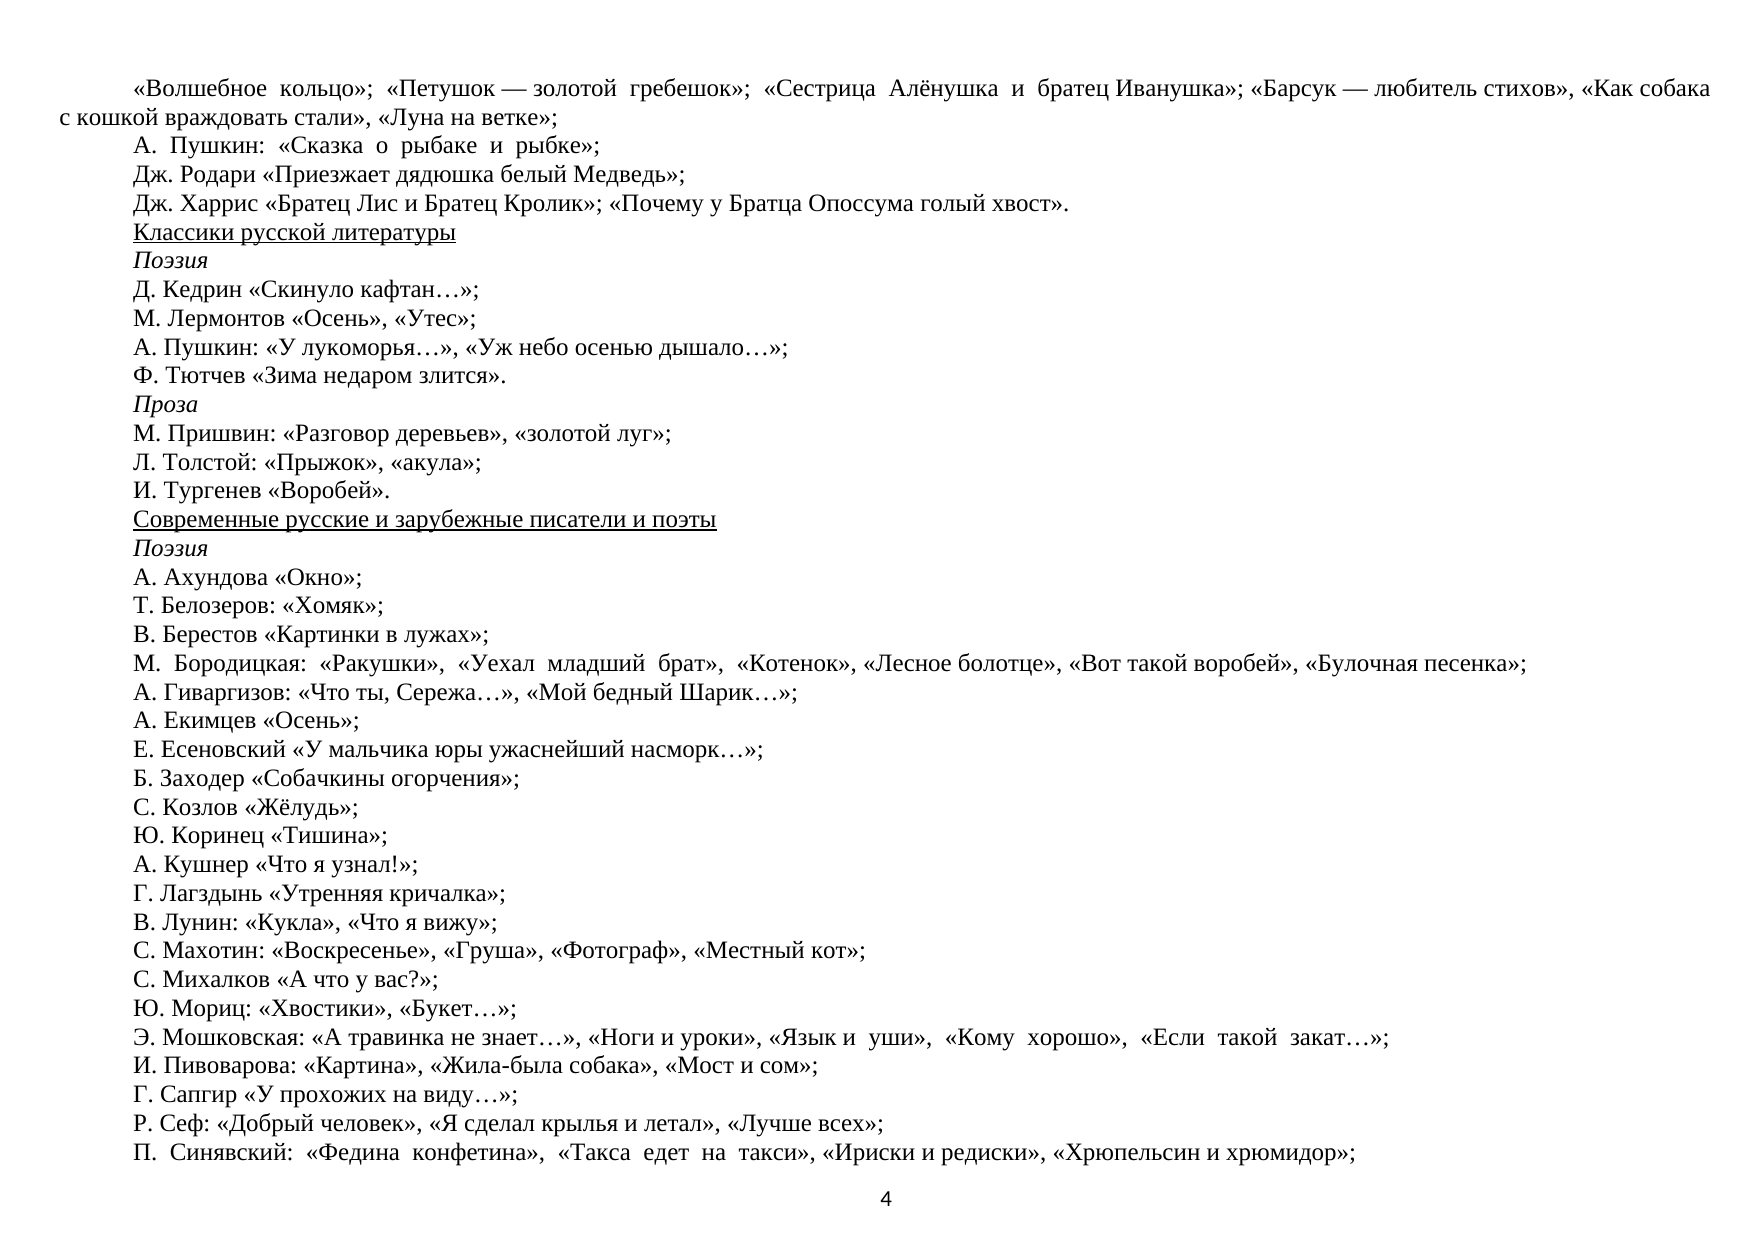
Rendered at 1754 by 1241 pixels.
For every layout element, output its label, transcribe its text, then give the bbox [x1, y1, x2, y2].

text Ф. Тютчев «Зима недаром злится». [59, 361, 1713, 389]
text Поэзия [59, 246, 1713, 274]
text П. Синявский: «Федина конфетина», «Такса едет на такси», «Ириски и редиски», «Хрюпельсин и хрюмидор»; [59, 1137, 1713, 1166]
text А. Пушкин: «У лукоморья…», «Уж небо осенью дышало…»; [59, 332, 1713, 361]
text И. Тургенев «Воробей». [59, 476, 1713, 504]
text С. Махотин: «Воскресенье», «Груша», «Фотограф», «Местный кот»; [59, 936, 1713, 964]
text М. Бородицкая: «Ракушки», «Уехал младший брат», «Котенок», «Лесное болотце», «Вот такой воробей», «Булочная песенка»; [59, 648, 1713, 677]
text А. Гиваргизов: «Что ты, Сережа…», «Мой бедный Шарик…»; [59, 677, 1713, 706]
text А. Екимцев «Осень»; [59, 706, 1713, 734]
text А. Ахундова «Окно»; [59, 562, 1713, 591]
text М. Пришвин: «Разговор деревьев», «золотой луг»; [59, 418, 1713, 447]
text А. Кушнер «Что я узнал!»; [59, 849, 1713, 878]
text Б. Заходер «Собачкины огорчения»; [59, 763, 1713, 792]
text Ю. Коринец «Тишина»; [59, 821, 1713, 849]
text Т. Белозеров: «Хомяк»; [59, 591, 1713, 619]
text Современные русские и зарубежные писатели и поэты [59, 504, 1713, 533]
text Дж. Родари «Приезжает дядюшка белый Медведь»; [59, 159, 1713, 188]
text Л. Толстой: «Прыжок», «акула»; [59, 447, 1713, 476]
text Дж. Харрис «Братец Лис и Братец Кролик»; «Почему у Братца Опоссума голый хвост». [59, 188, 1713, 217]
text «Волшебное кольцо»; «Петушок — золотой гребешок»; «Сестрица Алёнушка и братец Иванушка»; «Барсук — любитель стихов», «Как собака с кошкой враждовать стали», «Луна на ветке»; [59, 73, 1713, 131]
text Г. Лагздынь «Утренняя кричалка»; [59, 878, 1713, 907]
text Г. Сапгир «У прохожих на виду…»; [59, 1079, 1713, 1108]
text М. Лермонтов «Осень», «Утес»; [59, 303, 1713, 332]
text И. Пивоварова: «Картина», «Жила-была собака», «Мост и сом»; [59, 1051, 1713, 1079]
text Классики русской литературы [59, 217, 1713, 246]
text С. Михалков «А что у вас?»; [59, 964, 1713, 993]
text Поэзия [59, 533, 1713, 562]
text Проза [59, 389, 1713, 418]
text Ю. Мориц: «Хвостики», «Букет…»; [59, 993, 1713, 1022]
text Д. Кедрин «Скинуло кафтан…»; [59, 274, 1713, 303]
text Р. Сеф: «Добрый человек», «Я сделал крылья и летал», «Лучше всех»; [59, 1108, 1713, 1137]
text А. Пушкин: «Сказка о рыбаке и рыбке»; [59, 131, 1713, 159]
text Э. Мошковская: «А травинка не знает…», «Ноги и уроки», «Язык и уши», «Кому хорошо», «Если такой закат…»; [59, 1022, 1713, 1051]
text Е. Есеновский «У мальчика юры ужаснейший насморк…»; [59, 734, 1713, 763]
text С. Козлов «Жёлудь»; [59, 792, 1713, 821]
text В. Берестов «Картинки в лужах»; [59, 619, 1713, 648]
text В. Лунин: «Кукла», «Что я вижу»; [59, 907, 1713, 936]
